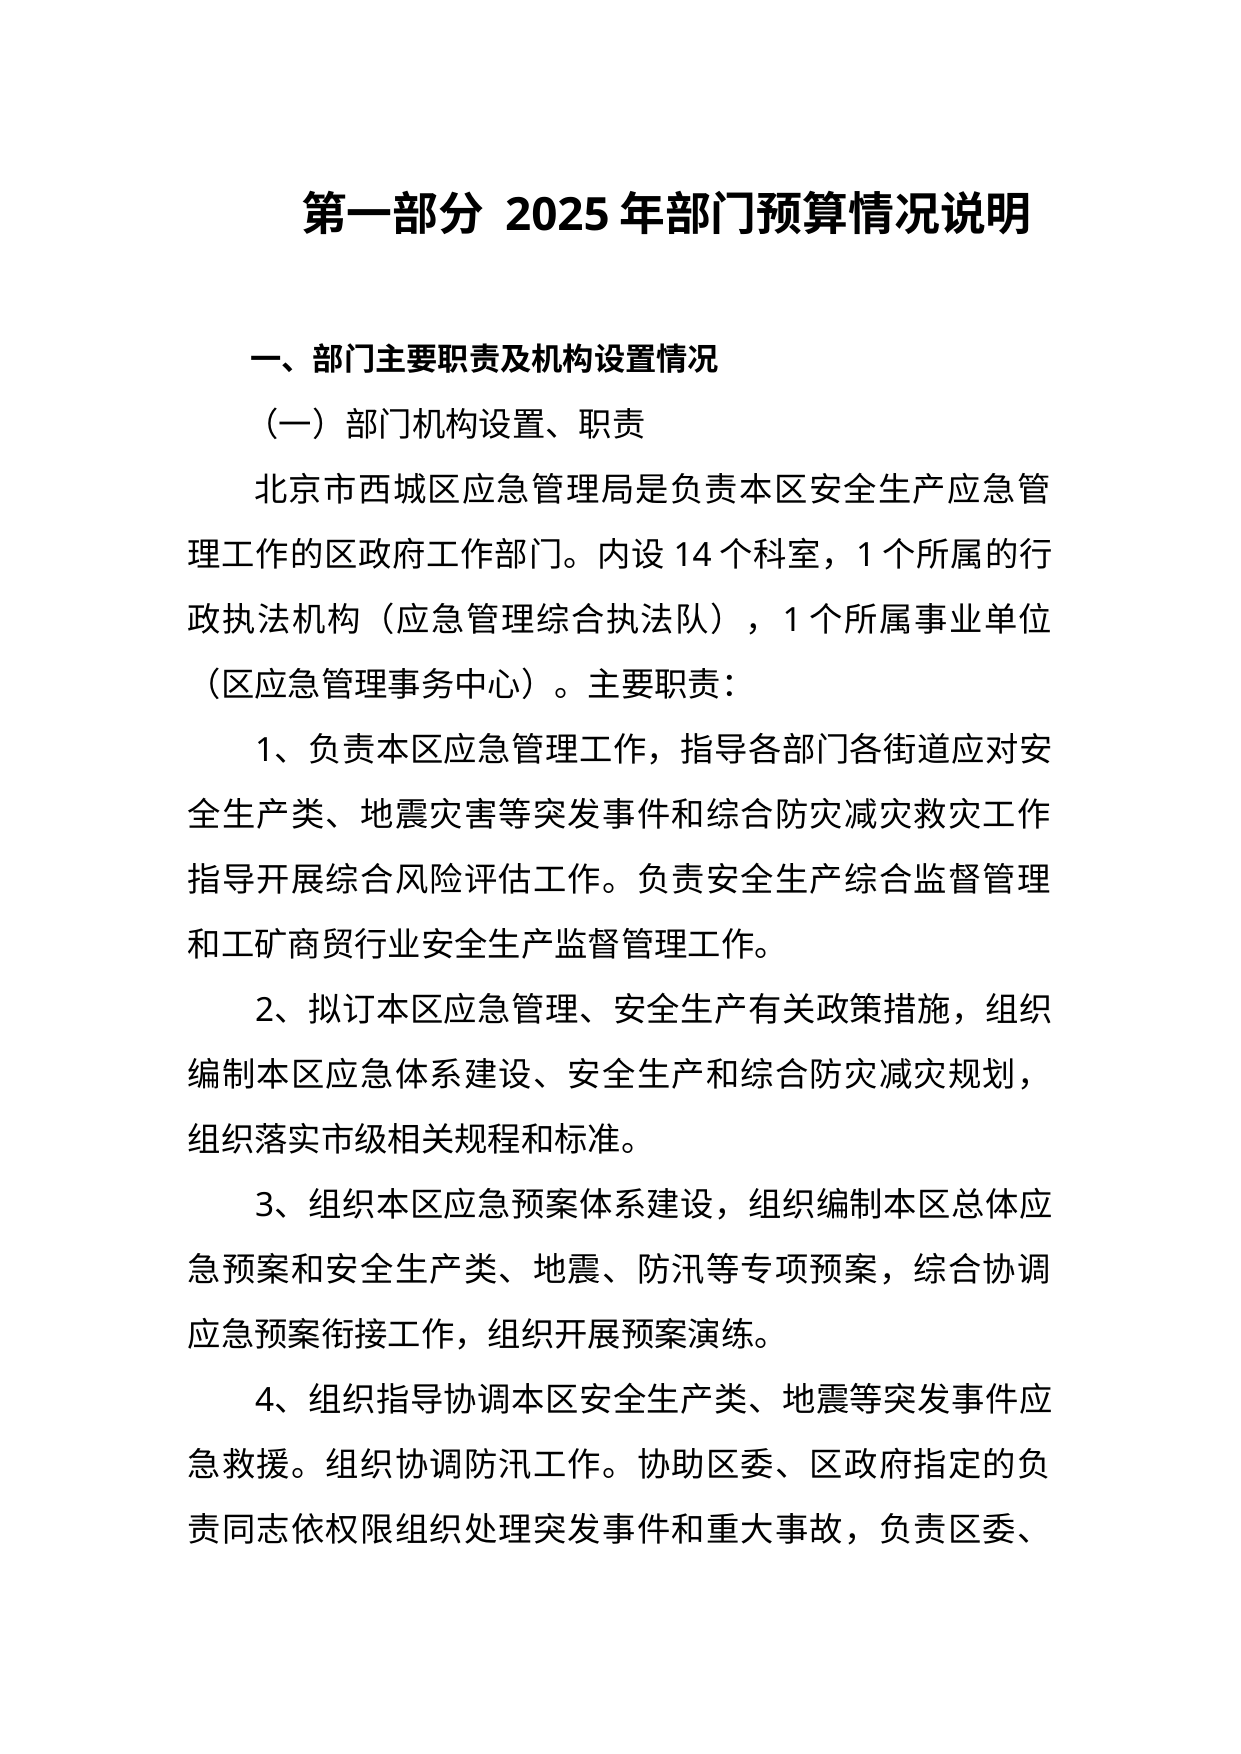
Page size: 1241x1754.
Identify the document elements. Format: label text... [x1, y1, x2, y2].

text 3、组织本区应急预案体系建设，组织编制本区总体应急预案和安全生产类、地震、防汛等专项预案，综合协调应急预案衔接工作，组织开展预案演练。 [187, 1169, 1053, 1364]
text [187, 1364, 1053, 1559]
text 1、负责本区应急管理工作，指导各部门各街道应对安全生产类、地震灾害等突发事件和综合防灾减灾救灾工作。指导开展综合风险评估工作。负责安全生产综合监督管理和工矿商贸行业安全生产监督管理工作。 [187, 714, 1053, 974]
text 2、拟订本区应急管理、安全生产有关政策措施，组织编制本区应急体系建设、安全生产和综合防灾减灾规划，组织落实市级相关规程和标准。 [187, 974, 1053, 1169]
text 北京市西城区应急管理局是负责本区安全生产应急管理工作的区政府工作部门。内设14个科室，1个所属的行政执法机构（应急管理综合执法队），1个所属事业单位（区应急管理事务中心）。主要职责： [187, 454, 1053, 714]
text 第一部分 2025年部门预算情况说明 [187, 162, 1053, 259]
text （一）部门机构设置、职责 [187, 389, 1053, 454]
text 一、部门主要职责及机构设置情况 [187, 324, 1053, 389]
